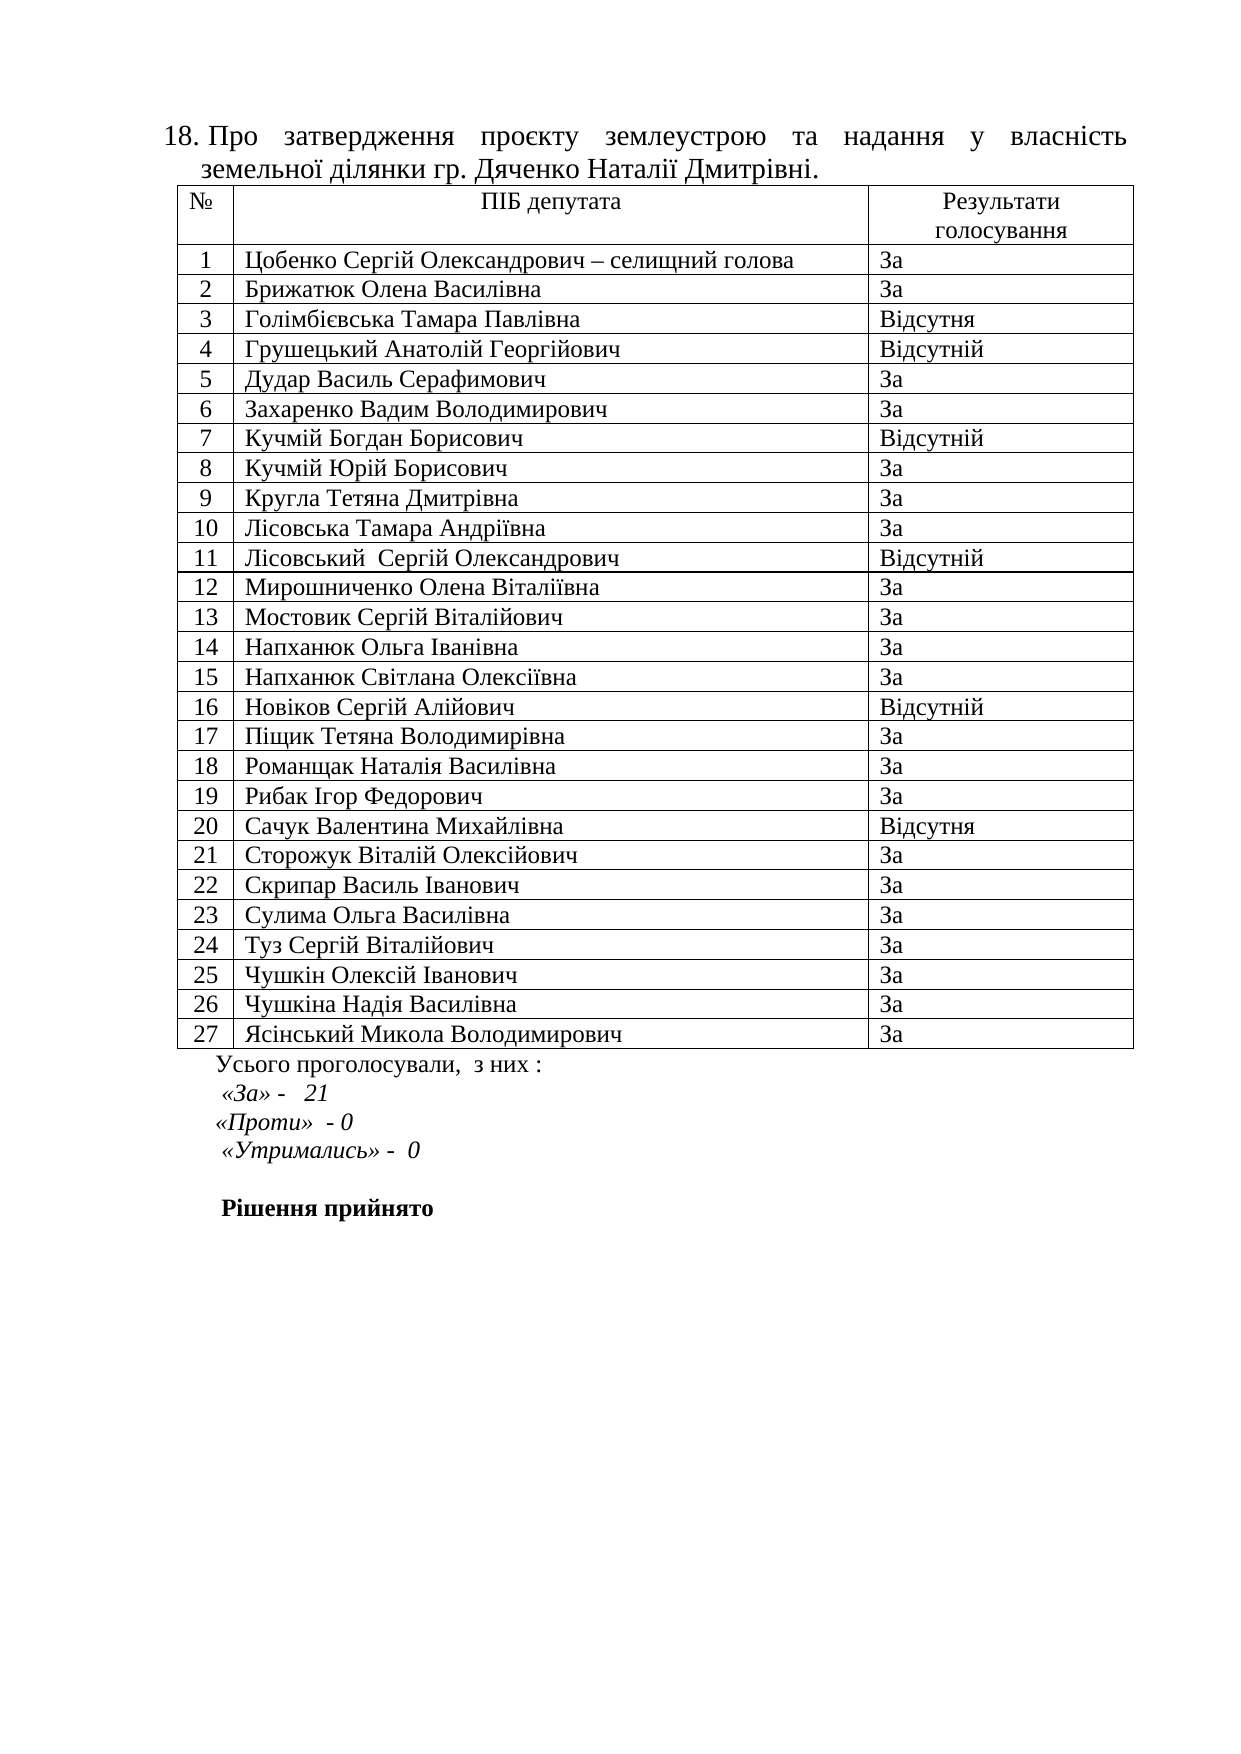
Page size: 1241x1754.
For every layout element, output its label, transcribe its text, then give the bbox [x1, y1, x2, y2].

table_cell За [869, 781, 1133, 810]
table_cell Скрипар Василь Іванович [234, 870, 868, 899]
table_cell 23 [178, 900, 233, 929]
table_cell За [869, 870, 1133, 899]
table_cell Ясінський Микола Володимирович [234, 1019, 868, 1048]
table_cell За [869, 632, 1133, 661]
table_cell Відсутній [869, 424, 1133, 452]
table_cell Грушецький Анатолій Георгійович [234, 334, 868, 363]
table_cell За [869, 990, 1133, 1018]
list «Проти» - 0 [215, 1107, 1152, 1135]
table_cell Мостовик Сергій Віталійович [234, 602, 868, 631]
table_cell 26 [178, 990, 233, 1018]
table_cell 21 [178, 841, 233, 869]
table_header Результати голосування [869, 186, 1133, 244]
table_cell За [869, 453, 1133, 482]
table_cell За [869, 930, 1133, 959]
table_cell За [869, 751, 1133, 780]
table_cell Дудар Василь Серафимович [234, 364, 868, 393]
list «За» - 21 [215, 1078, 1152, 1107]
table_cell Піщик Тетяна Володимирівна [234, 721, 868, 750]
table_cell Романщак Наталія Василівна [234, 751, 868, 780]
table_header № [178, 186, 233, 244]
table_cell За [869, 900, 1133, 929]
table_cell За [869, 275, 1133, 303]
table_cell Сачук Валентина Михайлівна [234, 811, 868, 839]
list Усього проголосували, з них : [215, 1049, 1152, 1078]
table_cell Сторожук Віталій Олексійович [234, 841, 868, 869]
table_cell 3 [178, 304, 233, 333]
table_cell За [869, 394, 1133, 422]
table_cell За [869, 721, 1133, 750]
table_cell Напханюк Ольга Іванівна [234, 632, 868, 661]
table_cell Відсутня [869, 811, 1133, 839]
table_cell Новіков Сергій Алійович [234, 692, 868, 720]
table_cell Захаренко Вадим Володимирович [234, 394, 868, 422]
table_cell Напханюк Світлана Олексіївна [234, 662, 868, 691]
table_cell 17 [178, 721, 233, 750]
table_cell За [869, 245, 1133, 273]
table_cell Кучмій Богдан Борисович [234, 424, 868, 452]
table_cell Брижатюк Олена Василівна [234, 275, 868, 303]
table_cell Відсутній [869, 334, 1133, 363]
table_cell Чушкіна Надія Василівна [234, 990, 868, 1018]
table_header ПІБ депутата [234, 186, 868, 244]
table_cell 15 [178, 662, 233, 691]
table_cell 4 [178, 334, 233, 363]
table_cell 1 [178, 245, 233, 273]
table_cell 12 [178, 573, 233, 601]
table_cell Рибак Ігор Федорович [234, 781, 868, 810]
list Рішення прийнято [215, 1193, 1152, 1222]
table_cell Туз Сергій Віталійович [234, 930, 868, 959]
table_cell 10 [178, 513, 233, 542]
table_cell За [869, 1019, 1133, 1048]
table_cell Лісовський Сергій Олександрович [234, 543, 868, 571]
table_cell 16 [178, 692, 233, 720]
table_cell 9 [178, 483, 233, 512]
table_cell За [869, 513, 1133, 542]
table_cell Відсутній [869, 543, 1133, 571]
table_cell 27 [178, 1019, 233, 1048]
table_cell 11 [178, 543, 233, 571]
table_cell 5 [178, 364, 233, 393]
table_cell 22 [178, 870, 233, 899]
table_cell Відсутня [869, 304, 1133, 333]
table_cell За [869, 602, 1133, 631]
table_cell За [869, 662, 1133, 691]
table_cell 14 [178, 632, 233, 661]
table_cell Цобенко Сергій Олександрович – селищний голова [234, 245, 868, 273]
table_cell 20 [178, 811, 233, 839]
table_cell 7 [178, 424, 233, 452]
table_cell 6 [178, 394, 233, 422]
table_cell За [869, 483, 1133, 512]
table_cell Мирошниченко Олена Віталіївна [234, 573, 868, 601]
table_cell За [869, 364, 1133, 393]
table_cell Кругла Тетяна Дмитрівна [234, 483, 868, 512]
table_cell Чушкін Олексій Іванович [234, 960, 868, 988]
table_cell 8 [178, 453, 233, 482]
table_cell Лісовська Тамара Андріївна [234, 513, 868, 542]
table_cell Відсутній [869, 692, 1133, 720]
table_cell За [869, 573, 1133, 601]
table_cell 18 [178, 751, 233, 780]
table_cell Кучмій Юрій Борисович [234, 453, 868, 482]
table_cell Сулима Ольга Василівна [234, 900, 868, 929]
list Про затвердження проєкту землеустрою та надання у власність земельної ділянки гр. Дяченко Наталії Дмитрівні. [163, 118, 1128, 185]
table_cell За [869, 960, 1133, 988]
table_cell 2 [178, 275, 233, 303]
table_cell 19 [178, 781, 233, 810]
table_cell Голімбієвська Тамара Павлівна [234, 304, 868, 333]
list «Утримались» - 0 [215, 1135, 1152, 1164]
table_cell За [869, 841, 1133, 869]
table_cell 24 [178, 930, 233, 959]
table_cell 13 [178, 602, 233, 631]
table_cell 25 [178, 960, 233, 988]
